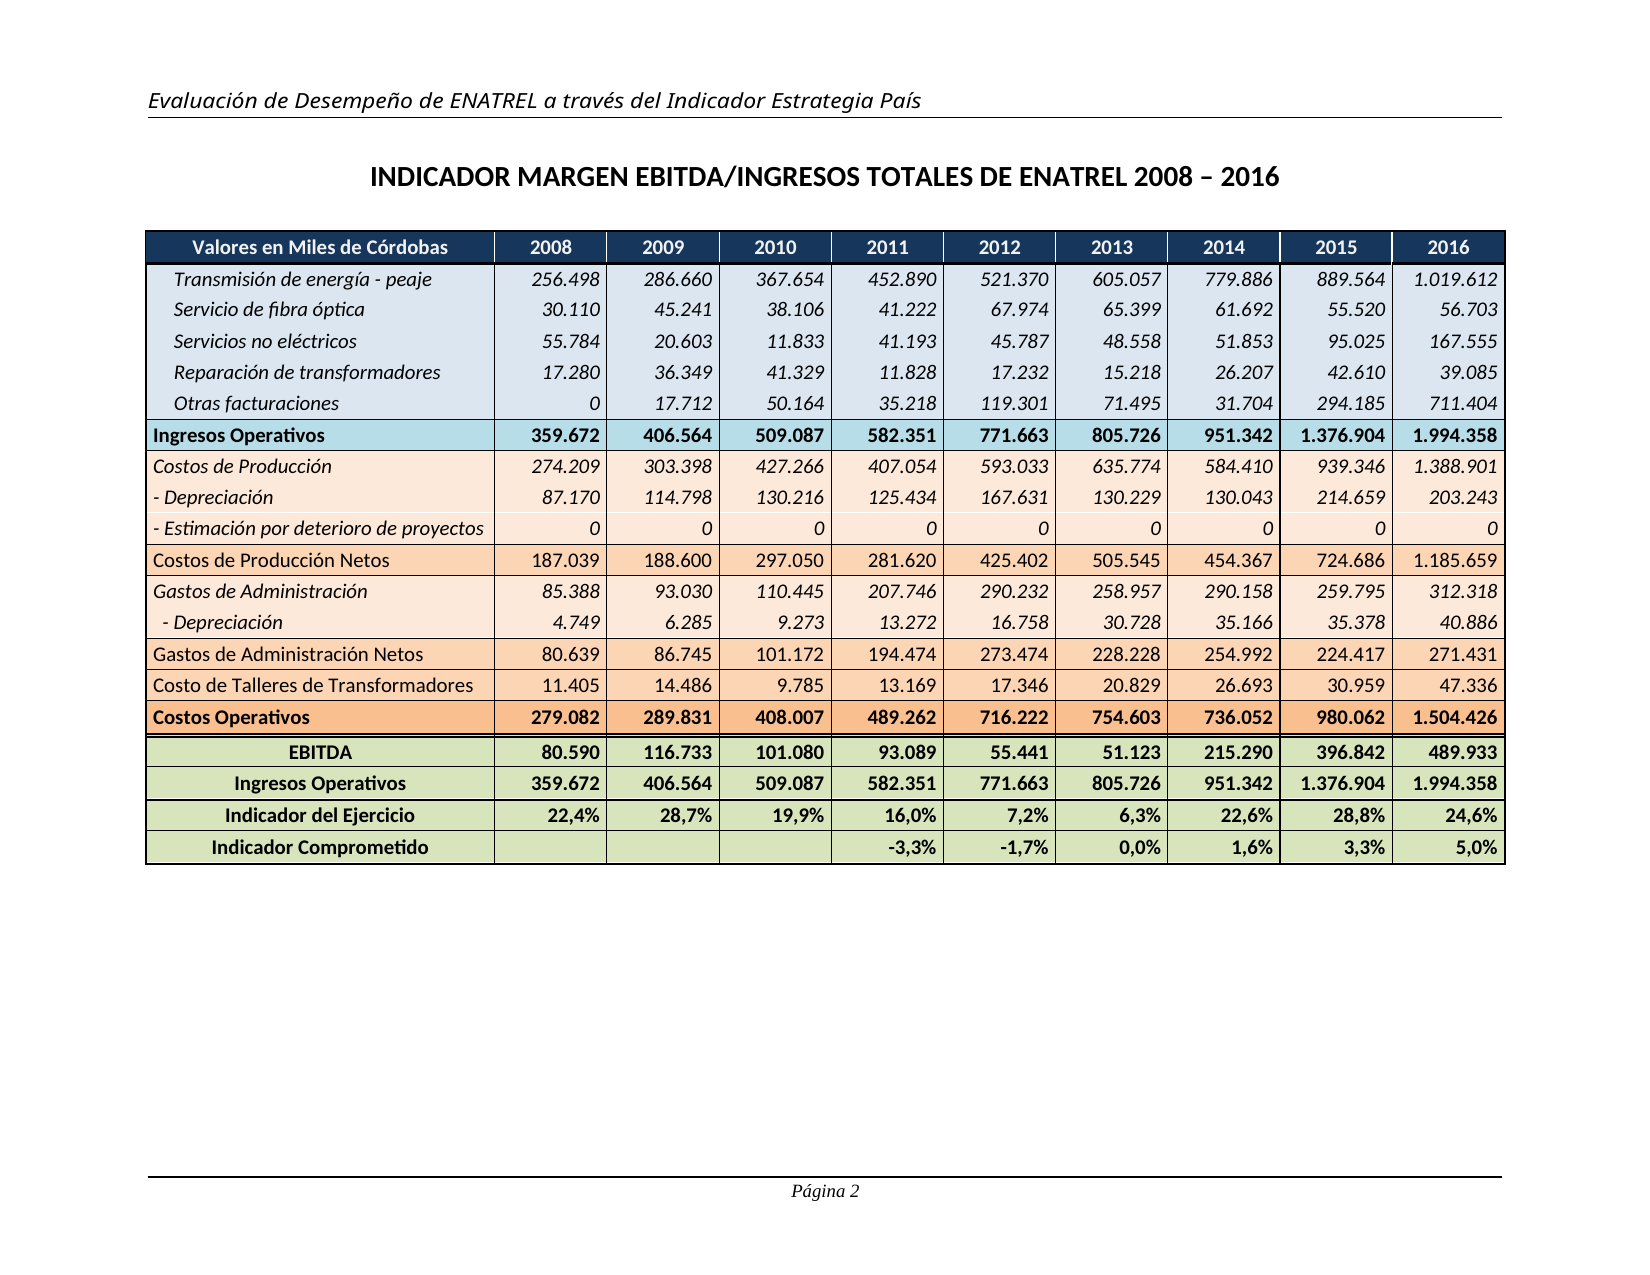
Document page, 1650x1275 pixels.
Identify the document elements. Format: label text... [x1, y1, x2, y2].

table_cell 889.564 [1281, 265, 1392, 294]
table_cell - Estimación por deterioro de proyectos [147, 513, 494, 544]
table_cell 0 [1168, 513, 1279, 544]
table_cell 5,0% [1393, 831, 1504, 862]
table_cell 41.193 [832, 325, 943, 356]
table_cell 17.280 [495, 356, 606, 387]
table_cell Transmisión de energía - peaje [147, 265, 494, 294]
table_cell 9.785 [720, 670, 831, 700]
table_cell 28,7% [607, 801, 719, 830]
table_cell 7,2% [944, 801, 1055, 830]
table_cell 56.703 [1393, 294, 1504, 325]
table_cell 259.795 [1281, 576, 1392, 606]
table_cell Servicios no eléctricos [147, 325, 494, 356]
table_cell 31.704 [1168, 387, 1279, 419]
table_cell 605.057 [1056, 265, 1167, 294]
table_cell 30.728 [1056, 606, 1167, 637]
table_cell 452.890 [832, 265, 943, 294]
table_cell 93.030 [607, 576, 719, 606]
table_cell 80.639 [495, 639, 606, 669]
table_cell 30.110 [495, 294, 606, 325]
table_cell Gastos de Administración [147, 576, 494, 606]
table_cell 582.351 [832, 420, 943, 450]
table_cell 24,6% [1393, 801, 1504, 830]
table_cell [607, 831, 719, 862]
table_cell 125.434 [832, 481, 943, 512]
table_cell 20.829 [1056, 670, 1167, 700]
table_cell 0 [1393, 513, 1504, 544]
table_cell 0 [720, 513, 831, 544]
table_cell 771.663 [944, 767, 1055, 798]
table_cell 15.218 [1056, 356, 1167, 387]
table_header 2009 [607, 232, 719, 262]
table_cell 290.232 [944, 576, 1055, 606]
table_cell 45.241 [607, 294, 719, 325]
table_cell 711.404 [1393, 387, 1504, 419]
table_cell 110.445 [720, 576, 831, 606]
table_cell 22,4% [495, 801, 606, 830]
table_cell 584.410 [1168, 451, 1279, 481]
table_cell 17.232 [944, 356, 1055, 387]
table_cell 805.726 [1056, 420, 1167, 450]
table_cell 41.222 [832, 294, 943, 325]
table_cell 454.367 [1168, 545, 1279, 575]
table_cell 167.555 [1393, 325, 1504, 356]
table_cell 736.052 [1168, 701, 1279, 733]
table_cell 951.342 [1168, 767, 1279, 798]
table_cell 17.712 [607, 387, 719, 419]
table_cell 101.172 [720, 639, 831, 669]
table_cell 281.620 [832, 545, 943, 575]
table_cell Indicador Comprometido [147, 831, 494, 862]
table_cell Servicio de fibra óptica [147, 294, 494, 325]
table_cell 367.654 [720, 265, 831, 294]
table_cell 0 [495, 513, 606, 544]
table_cell 130.043 [1168, 481, 1279, 512]
table_cell 406.564 [607, 420, 719, 450]
table_cell 14.486 [607, 670, 719, 700]
table_cell 188.600 [607, 545, 719, 575]
table_cell 35.218 [832, 387, 943, 419]
table_cell 101.080 [720, 738, 831, 766]
table_cell 6.285 [607, 606, 719, 637]
table_cell 0 [495, 387, 606, 419]
table_cell 11.833 [720, 325, 831, 356]
table_cell 207.746 [832, 576, 943, 606]
table_cell 47.336 [1393, 670, 1504, 700]
table_cell 1.185.659 [1393, 545, 1504, 575]
table_cell 86.745 [607, 639, 719, 669]
table_cell -3,3% [832, 831, 943, 862]
table_cell 289.831 [607, 701, 719, 733]
table_cell 55.441 [944, 738, 1055, 766]
table_cell 11.405 [495, 670, 606, 700]
table_cell 55.784 [495, 325, 606, 356]
table_cell 406.564 [607, 767, 719, 798]
table_cell 0 [832, 513, 943, 544]
table_cell 65.399 [1056, 294, 1167, 325]
table_header 2016 [1393, 232, 1504, 262]
table_cell 16.758 [944, 606, 1055, 637]
table_cell 303.398 [607, 451, 719, 481]
table_cell 28,8% [1281, 801, 1392, 830]
table_cell 13.272 [832, 606, 943, 637]
table_cell 509.087 [720, 420, 831, 450]
table_cell 41.329 [720, 356, 831, 387]
table_cell 509.087 [720, 767, 831, 798]
table_cell 0 [1056, 513, 1167, 544]
table_cell 67.974 [944, 294, 1055, 325]
table_cell 980.062 [1281, 701, 1392, 733]
table_cell 290.158 [1168, 576, 1279, 606]
table_cell 425.402 [944, 545, 1055, 575]
text INDICADOR MARGEN EBITDA/INGRESOS TOTALES DE ENATREL 2008 – 2016 [148, 158, 1502, 194]
table_cell 45.787 [944, 325, 1055, 356]
table_cell 489.933 [1393, 738, 1504, 766]
table_cell 0 [607, 513, 719, 544]
table_cell Costos de Producción [147, 451, 494, 481]
table_cell 312.318 [1393, 576, 1504, 606]
table_cell 1.376.904 [1281, 420, 1392, 450]
table_cell 521.370 [944, 265, 1055, 294]
table_cell 85.388 [495, 576, 606, 606]
table_cell 224.417 [1281, 639, 1392, 669]
table_cell 214.659 [1281, 481, 1392, 512]
table_cell 130.229 [1056, 481, 1167, 512]
table_cell - Depreciación [147, 481, 494, 512]
table_cell 258.957 [1056, 576, 1167, 606]
table_cell 35.378 [1281, 606, 1392, 637]
table_cell 754.603 [1056, 701, 1167, 733]
table_cell 635.774 [1056, 451, 1167, 481]
table_cell Indicador del Ejercicio [147, 801, 494, 830]
table_cell 724.686 [1281, 545, 1392, 575]
table_cell 26.207 [1168, 356, 1279, 387]
table_cell 228.228 [1056, 639, 1167, 669]
table_cell 16,0% [832, 801, 943, 830]
table_cell 22,6% [1168, 801, 1279, 830]
table_cell 256.498 [495, 265, 606, 294]
table_cell 1,6% [1168, 831, 1279, 862]
table_cell 36.349 [607, 356, 719, 387]
table_cell Ingresos Operativos [147, 767, 494, 798]
table_header 2010 [720, 232, 831, 262]
table_cell 294.185 [1281, 387, 1392, 419]
table_cell 3,3% [1281, 831, 1392, 862]
table_header 2008 [495, 232, 606, 262]
table_cell 80.590 [495, 738, 606, 766]
table_cell 274.209 [495, 451, 606, 481]
table_cell 593.033 [944, 451, 1055, 481]
table_cell 42.610 [1281, 356, 1392, 387]
table_cell 40.886 [1393, 606, 1504, 637]
table_cell Ingresos Operativos [147, 420, 494, 450]
table_cell 427.266 [720, 451, 831, 481]
table_cell 779.886 [1168, 265, 1279, 294]
table_cell 6,3% [1056, 801, 1167, 830]
table_cell 286.660 [607, 265, 719, 294]
table_cell 39.085 [1393, 356, 1504, 387]
table_cell 297.050 [720, 545, 831, 575]
table_cell Costo de Talleres de Transformadores [147, 670, 494, 700]
table_cell 9.273 [720, 606, 831, 637]
table_cell 50.164 [720, 387, 831, 419]
table_cell 203.243 [1393, 481, 1504, 512]
table_cell 187.039 [495, 545, 606, 575]
table_cell 271.431 [1393, 639, 1504, 669]
table_cell 0 [944, 513, 1055, 544]
table_header 2011 [832, 232, 943, 262]
table_cell 1.504.426 [1393, 701, 1504, 733]
table_cell 408.007 [720, 701, 831, 733]
table_cell 48.558 [1056, 325, 1167, 356]
table_cell 38.106 [720, 294, 831, 325]
table_cell 359.672 [495, 420, 606, 450]
table_cell 167.631 [944, 481, 1055, 512]
table_header 2014 [1168, 232, 1279, 262]
table_cell 130.216 [720, 481, 831, 512]
table_cell 4.749 [495, 606, 606, 637]
table_cell [720, 831, 831, 862]
table_cell 87.170 [495, 481, 606, 512]
table_cell 51.853 [1168, 325, 1279, 356]
table_cell 407.054 [832, 451, 943, 481]
table_cell [495, 831, 606, 862]
table_header Valores en Miles de Córdobas [146, 232, 494, 262]
table_cell 951.342 [1168, 420, 1279, 450]
table_cell 116.733 [607, 738, 719, 766]
table_cell 215.290 [1168, 738, 1279, 766]
table_cell 55.520 [1281, 294, 1392, 325]
table_cell 1.994.358 [1393, 420, 1504, 450]
table_cell 51.123 [1056, 738, 1167, 766]
table_cell 582.351 [832, 767, 943, 798]
table_cell 119.301 [944, 387, 1055, 419]
table_cell 939.346 [1281, 451, 1392, 481]
table_cell 35.166 [1168, 606, 1279, 637]
table_cell Gastos de Administración Netos [147, 639, 494, 669]
table_cell 95.025 [1281, 325, 1392, 356]
table_header 2012 [944, 232, 1055, 262]
table_cell 20.603 [607, 325, 719, 356]
table_cell 17.346 [944, 670, 1055, 700]
table_header 2015 [1281, 232, 1391, 262]
table_header 2013 [1056, 232, 1167, 262]
table_cell -1,7% [944, 831, 1055, 862]
table_cell Costos Operativos [147, 701, 494, 733]
table_cell 1.388.901 [1393, 451, 1504, 481]
table_cell - Depreciación [147, 606, 494, 637]
table_cell 26.693 [1168, 670, 1279, 700]
table_cell 505.545 [1056, 545, 1167, 575]
table_cell EBITDA [147, 738, 494, 766]
table_cell 273.474 [944, 639, 1055, 669]
table_cell 716.222 [944, 701, 1055, 733]
table_cell 0,0% [1056, 831, 1167, 862]
table_cell 11.828 [832, 356, 943, 387]
table_cell 489.262 [832, 701, 943, 733]
table_cell 61.692 [1168, 294, 1279, 325]
table_cell 1.376.904 [1281, 767, 1392, 798]
table_cell Otras facturaciones [147, 387, 494, 419]
table_cell 254.992 [1168, 639, 1279, 669]
table_cell 805.726 [1056, 767, 1167, 798]
table_cell 71.495 [1056, 387, 1167, 419]
table_cell 13.169 [832, 670, 943, 700]
table_cell 19,9% [720, 801, 831, 830]
table_cell Reparación de transformadores [147, 356, 494, 387]
table_cell 396.842 [1281, 738, 1392, 766]
table_cell 1.994.358 [1393, 767, 1504, 798]
table_cell 771.663 [944, 420, 1055, 450]
table_cell 30.959 [1281, 670, 1392, 700]
table_cell 0 [1281, 513, 1392, 544]
table_cell 194.474 [832, 639, 943, 669]
table_cell 114.798 [607, 481, 719, 512]
table_cell 1.019.612 [1393, 265, 1504, 294]
table_cell 279.082 [495, 701, 606, 733]
table_cell 93.089 [832, 738, 943, 766]
table_cell 359.672 [495, 767, 606, 798]
table_cell Costos de Producción Netos [147, 545, 494, 575]
